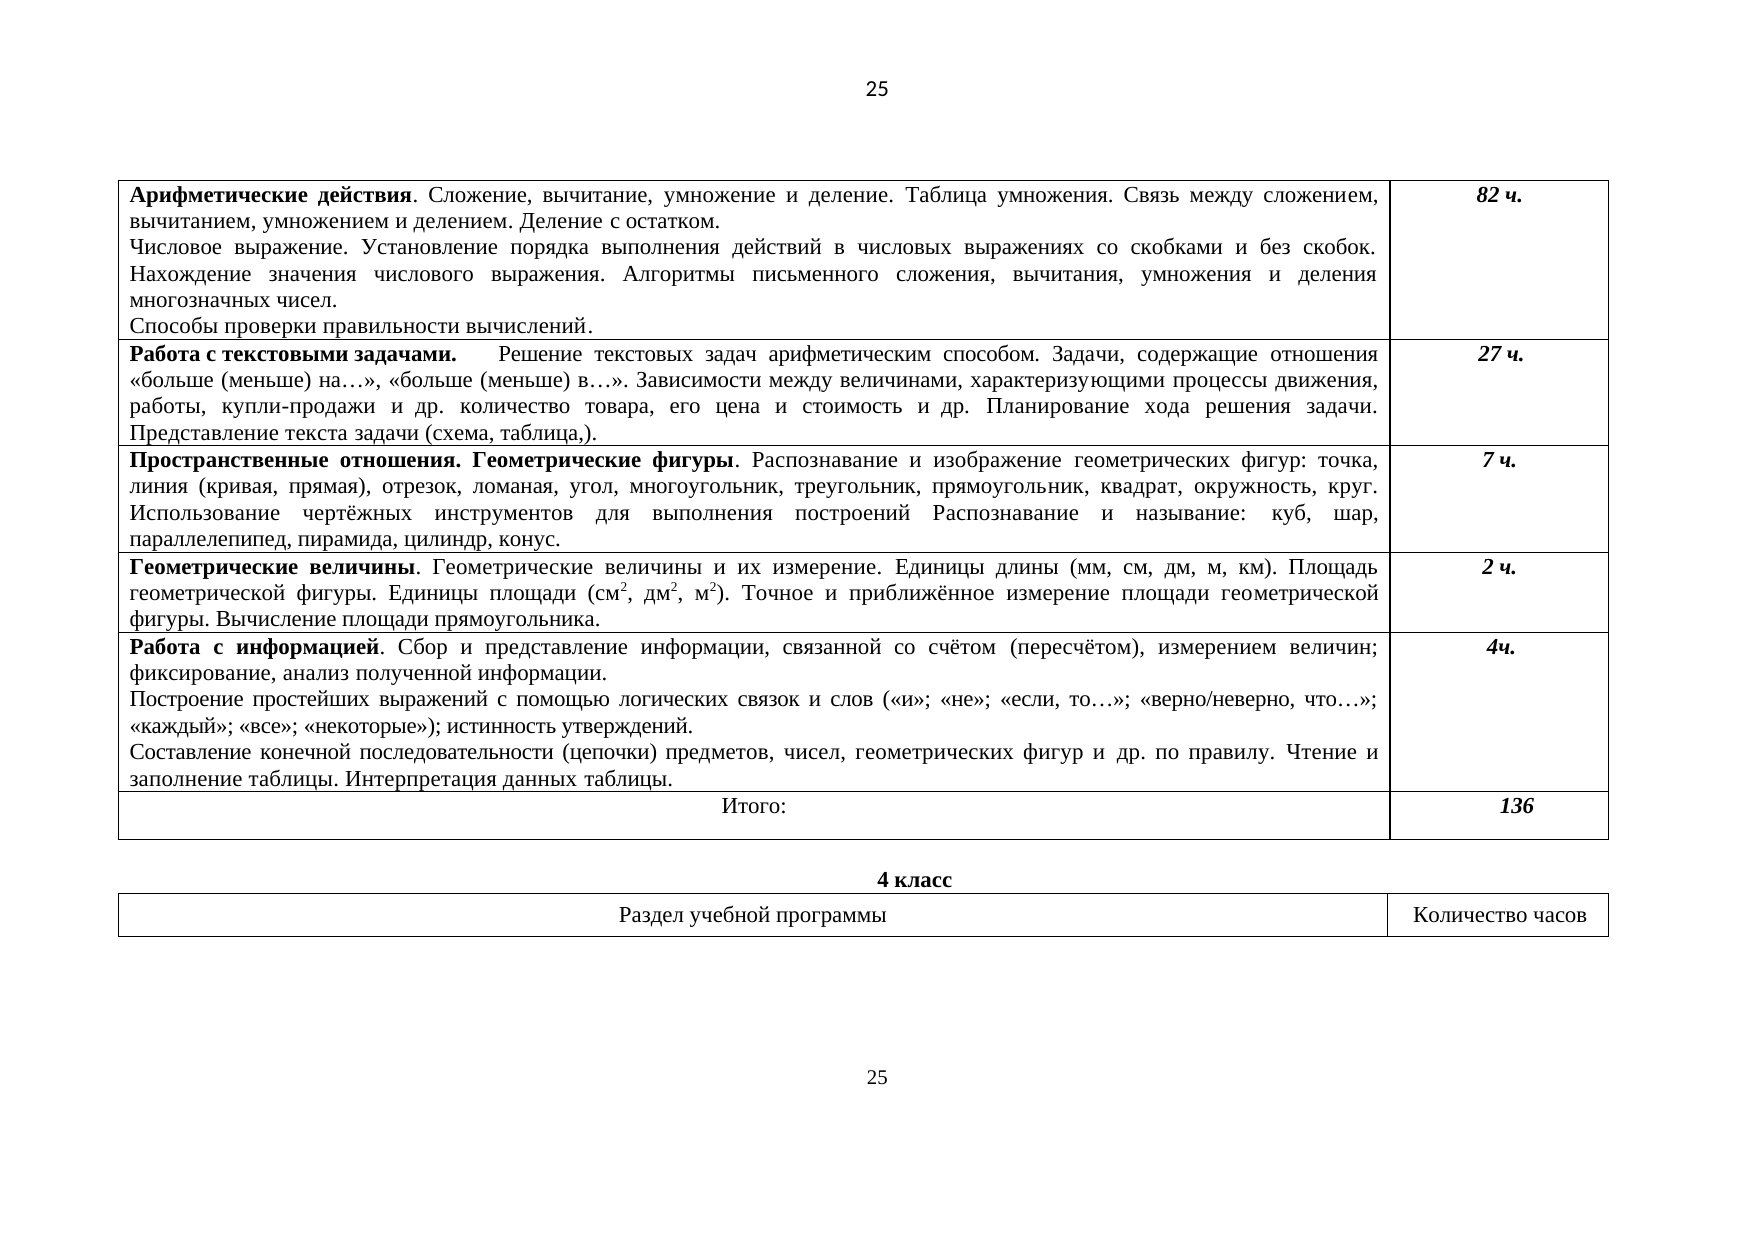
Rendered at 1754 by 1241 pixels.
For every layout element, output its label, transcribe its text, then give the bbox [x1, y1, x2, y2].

table_cell 4ч. [1391, 633, 1608, 791]
table_cell Геометрические величины. Геометрические величины и их измерение. Единицы длины (мм, см, дм, м, км). Площадь геометрической фигуры. Единицы площади (см2, дм2, м2). Точное и приближённое измерение площади геометрической фигуры. Вычисление площади прямоугольника. [119, 553, 1389, 632]
table_cell Работа с текстовыми задачами. Решение текстовых задач арифметическим способом. Задачи, содержащие отношения «больше (меньше) на…», «больше (меньше) в…». Зависимости между величинами, характеризующими процессы движения, работы, купли-продажи и др. количество товара, его цена и стоимость и др. Планирование хода решения задачи. Представление текста задачи (схема, таблица,). [119, 340, 1389, 445]
table_cell Пространственные отношения. Геометрические фигуры. Распознавание и изображение геометрических фигур: точка, линия (кривая, прямая), отрезок, ломаная, угол, многоугольник, треугольник, прямоугольник, квадрат, окружность, круг. Использование чертёжных инструментов для выполнения построений Распознавание и называние: куб, шар, параллелепипед, пирамида, цилиндр, конус. [119, 446, 1389, 552]
table_cell 82 ч. [1391, 181, 1608, 339]
table_cell 7 ч. [1391, 446, 1608, 552]
table_cell [1391, 792, 1608, 839]
table_cell Работа с информацией. Сбор и представление информации, связанной со счётом (пересчётом), измерением величин; фиксирование, анализ полученной информации. Построение простейших выражений с помощью логических связок и слов («и»; «не»; «если, то…»; «верно/неверно, что…»; «каждый»; «все»; «некоторые»); истинность утверждений. Составление конечной последовательности (цепочки) предметов, чисел, геометрических фигур и др. по правилу. Чтение и заполнение таблицы. Интерпретация данных таблицы. [119, 633, 1389, 791]
list 4 класс [193, 867, 1636, 893]
table_cell Итого: [119, 792, 1389, 839]
table_cell Арифметические действия. Сложение, вычитание, умножение и деление. Таблица умножения. Связь между сложением, вычитанием, умножением и делением. Деление с остатком. Числовое выражение. Установление порядка выполнения действий в числовых выражениях со скобками и без скобок. Нахождение значения числового выражения. Алгоритмы письменного сложения, вычитания, умножения и деления многозначных чисел. Способы проверки правильности вычислений. [119, 181, 1389, 339]
table_header Количество часов [1388, 894, 1608, 936]
table_cell 27 ч. [1391, 340, 1608, 445]
table_header Раздел учебной программы [119, 894, 1387, 936]
table_cell 2 ч. [1391, 553, 1608, 632]
